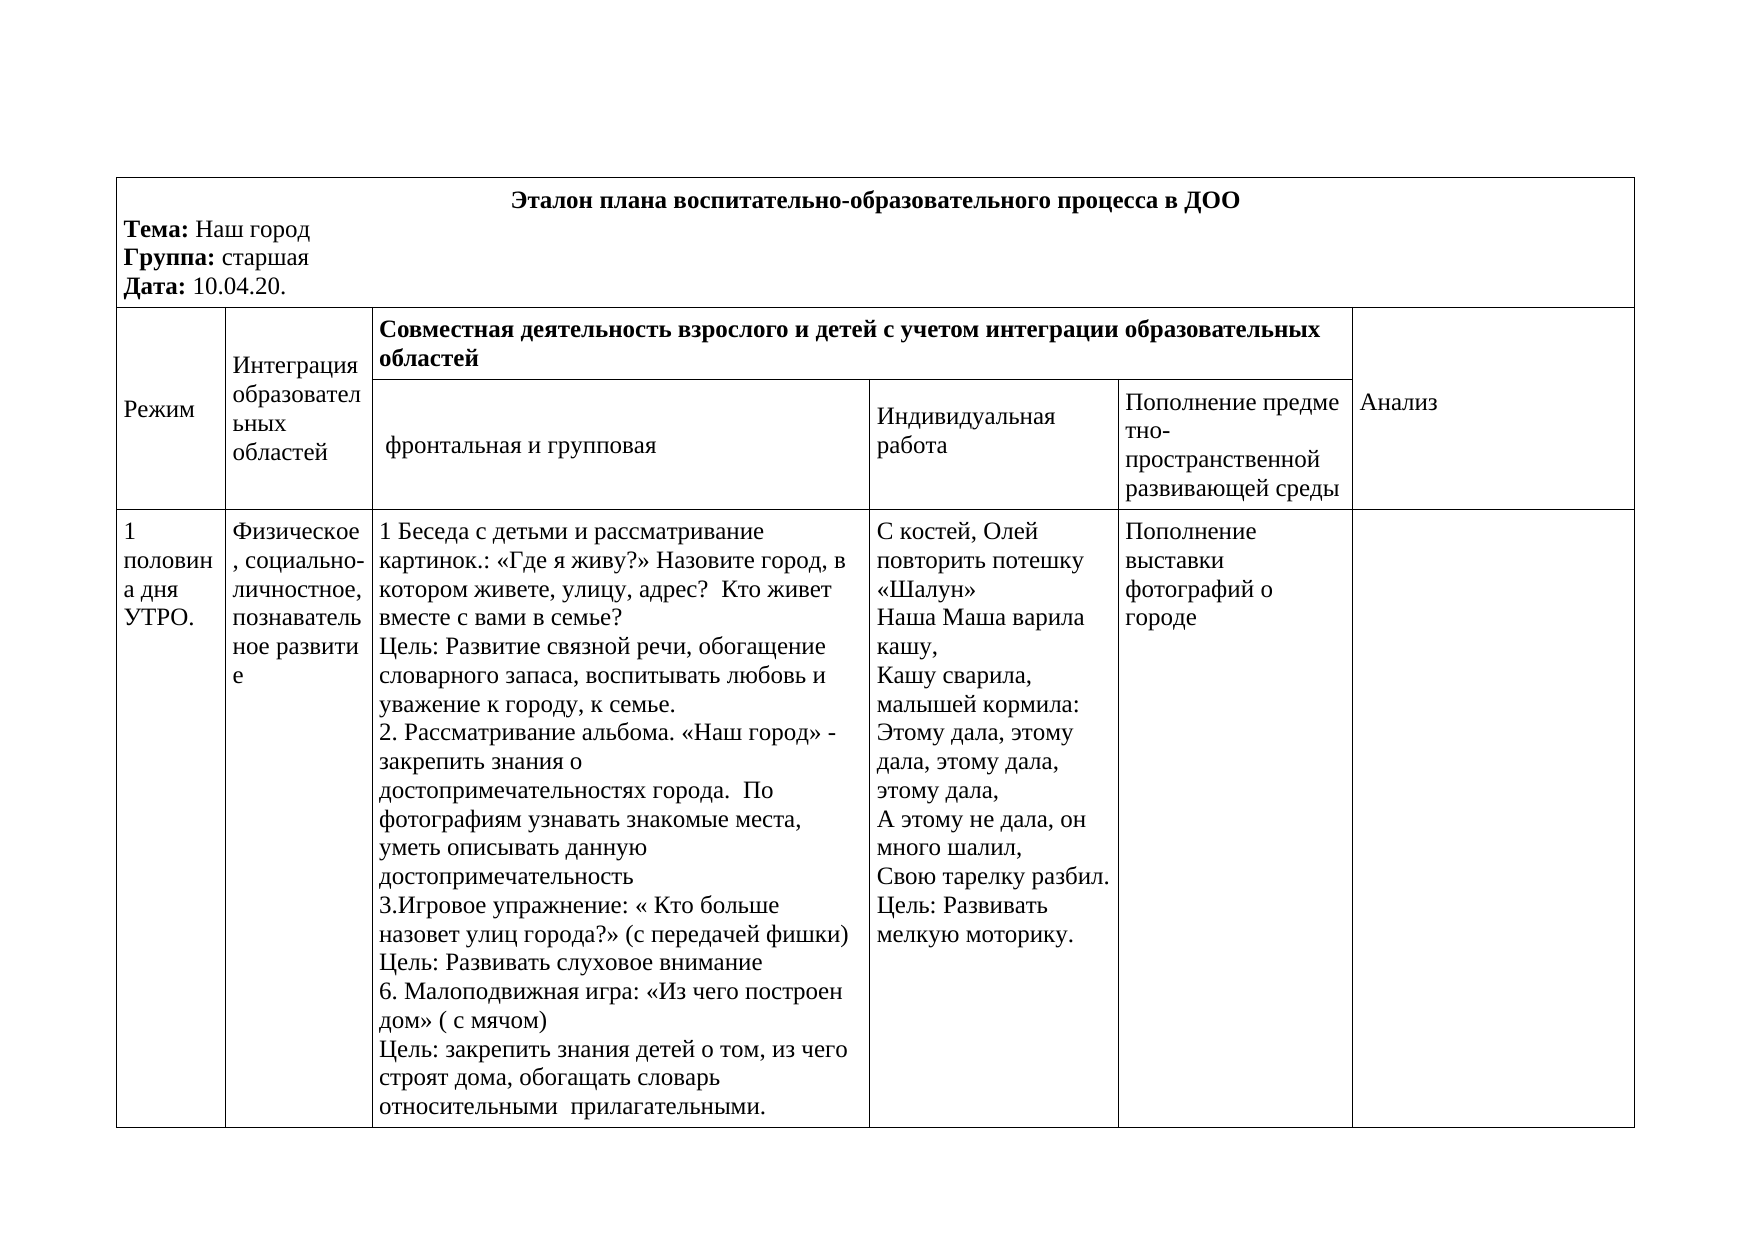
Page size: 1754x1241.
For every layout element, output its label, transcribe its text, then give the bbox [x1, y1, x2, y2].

table_header Эталон плана воспитательно-образовательного процесса в ДОО Тема: Наш город Группа: старшая Дата: 10.04.20. [117, 178, 1634, 307]
table_cell фронтальная и групповая [373, 380, 869, 508]
table_cell Пополнение предметно- пространственной развивающей среды [1119, 380, 1352, 508]
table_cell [117, 510, 225, 1127]
table_cell [1353, 510, 1634, 1127]
table_cell Режим [117, 308, 225, 508]
table_cell Индивидуальная работа [870, 380, 1118, 508]
table_cell Интеграция образовательных областей [226, 308, 372, 508]
table_cell Совместная деятельность взрослого и детей с учетом интеграции образовательных областей [373, 308, 1352, 379]
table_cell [870, 510, 1118, 1127]
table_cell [1119, 510, 1352, 1127]
table_cell Анализ [1353, 308, 1634, 508]
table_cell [373, 510, 869, 1127]
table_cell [226, 510, 372, 1127]
